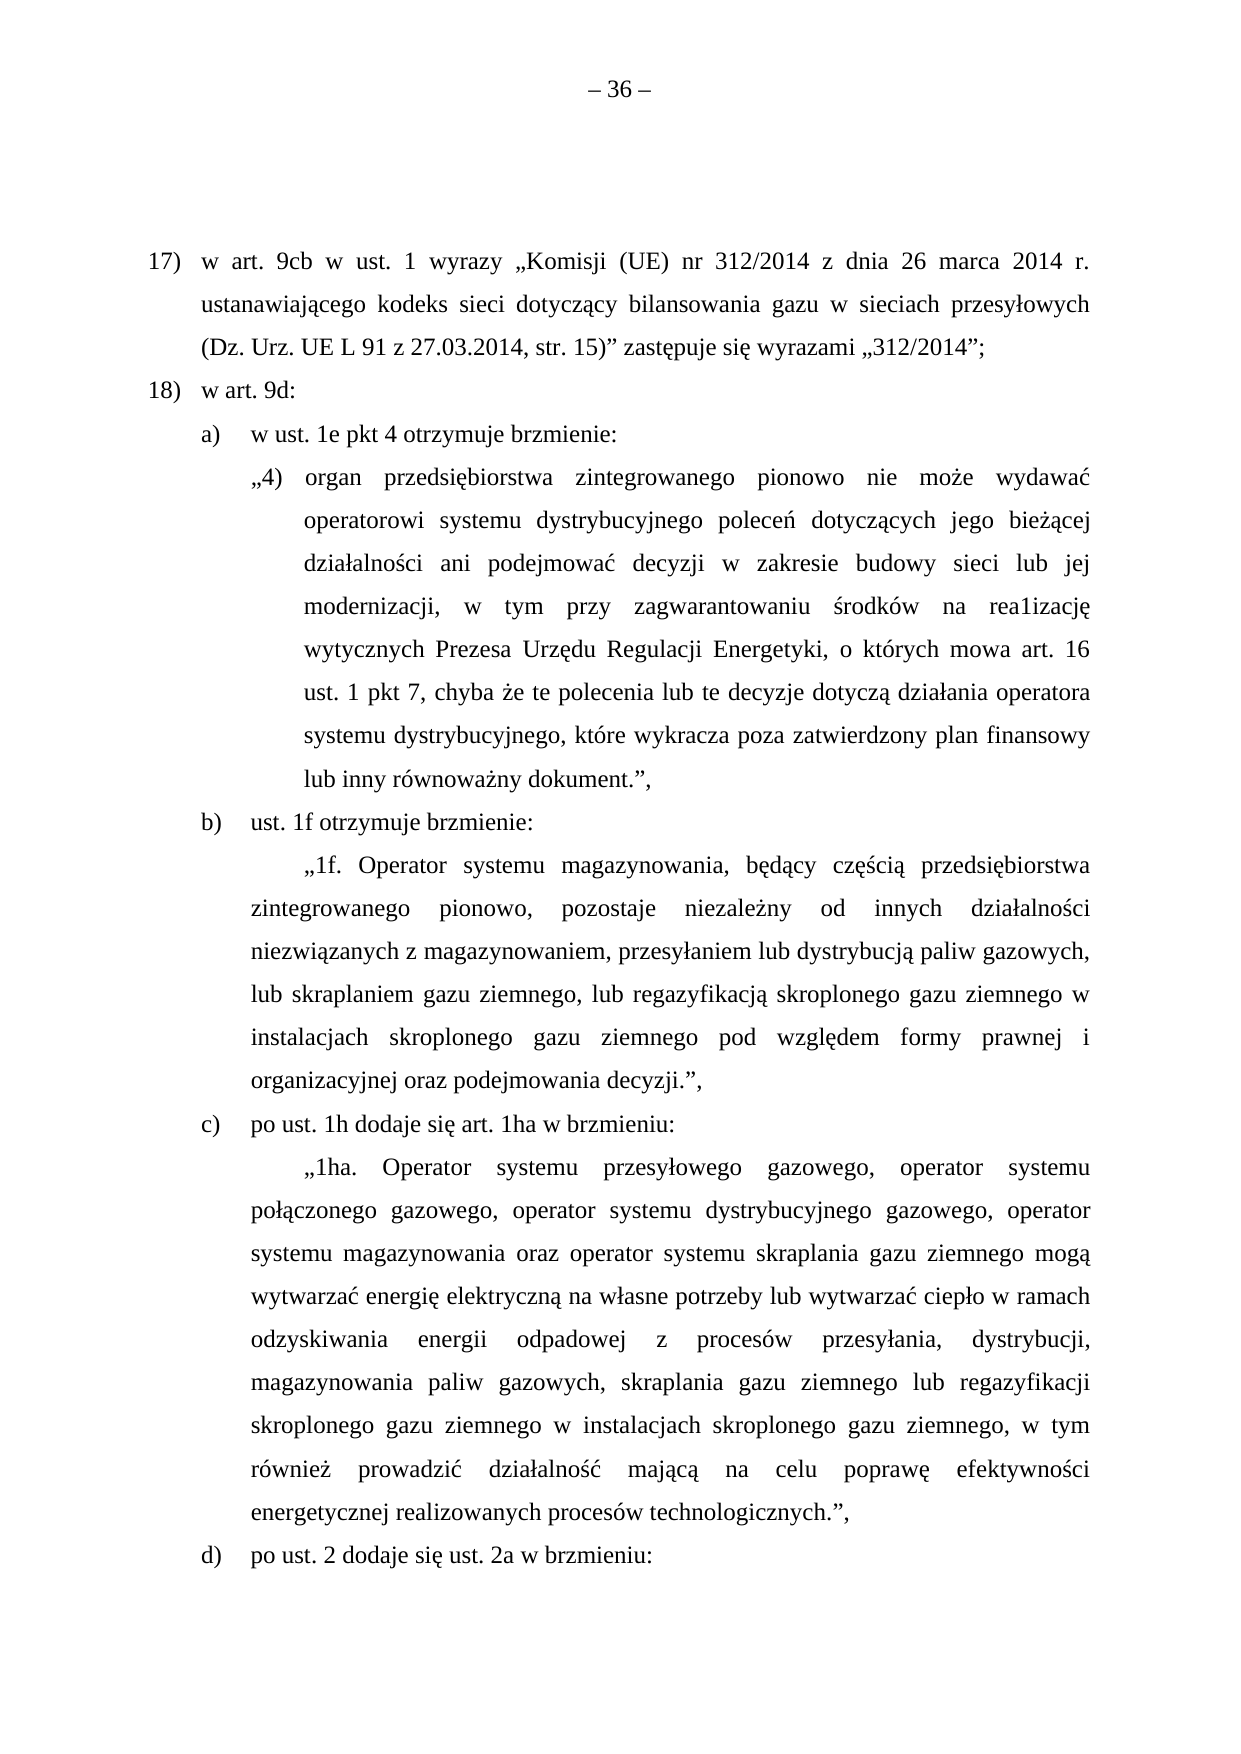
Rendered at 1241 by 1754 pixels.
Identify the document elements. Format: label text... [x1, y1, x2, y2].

text c) po ust. 1h dodaje się art. 1ha w brzmieniu: [201, 1109, 1091, 1137]
text a) w ust. 1e pkt 4 otrzymuje brzmienie: [201, 419, 1091, 447]
text b) ust. 1f otrzymuje brzmienie: [201, 807, 1091, 836]
text „1ha. Operator systemu przesyłowego gazowego, operator systemu połączonego gazowego, operator systemu dystrybucyjnego gazowego, operator systemu magazynowania oraz operator systemu skraplania gazu ziemnego mogą wytwarzać energię elektryczną na własne potrzeby lub wytwarzać ciepło w ramach odzyskiwania energii odpadowej z procesów przesyłania, dystrybucji, magazynowania paliw gazowych, skraplania gazu ziemnego lub regazyfikacji skroplonego gazu ziemnego w instalacjach skroplonego gazu ziemnego, w tym również prowadzić działalność mającą na celu poprawę efektywności energetycznej realizowanych procesów technologicznych.”, [251, 1152, 1091, 1526]
text 17) w art. 9cb w ust. 1 wyrazy „Komisji (UE) nr 312/2014 z dnia 26 marca 2014 r. ustanawiającego kodeks sieci dotyczący bilansowania gazu w sieciach przesyłowych (Dz. Urz. UE L 91 z 27.03.2014, str. 15)” zastępuje się wyrazami „312/2014”; [148, 246, 1091, 361]
text „1f. Operator systemu magazynowania, będący częścią przedsiębiorstwa zintegrowanego pionowo, pozostaje niezależny od innych działalności niezwiązanych z magazynowaniem, przesyłaniem lub dystrybucją paliw gazowych, lub skraplaniem gazu ziemnego, lub regazyfikacją skroplonego gazu ziemnego w instalacjach skroplonego gazu ziemnego pod względem formy prawnej i organizacyjnej oraz podejmowania decyzji.”, [251, 850, 1091, 1094]
text 18) w art. 9d: [148, 376, 1091, 404]
text „4) organ przedsiębiorstwa zintegrowanego pionowo nie może wydawać operatorowi systemu dystrybucyjnego poleceń dotyczących jego bieżącej działalności ani podejmować decyzji w zakresie budowy sieci lub jej modernizacji, w tym przy zagwarantowaniu środków na rea1izację wytycznych Prezesa Urzędu Regulacji Energetyki, o których mowa art. 16 ust. 1 pkt 7, chyba że te polecenia lub te decyzje dotyczą działania operatora systemu dystrybucyjnego, które wykracza poza zatwierdzony plan finansowy lub inny równoważny dokument.”, [251, 462, 1091, 792]
text d) po ust. 2 dodaje się ust. 2a w brzmieniu: [201, 1540, 1091, 1569]
